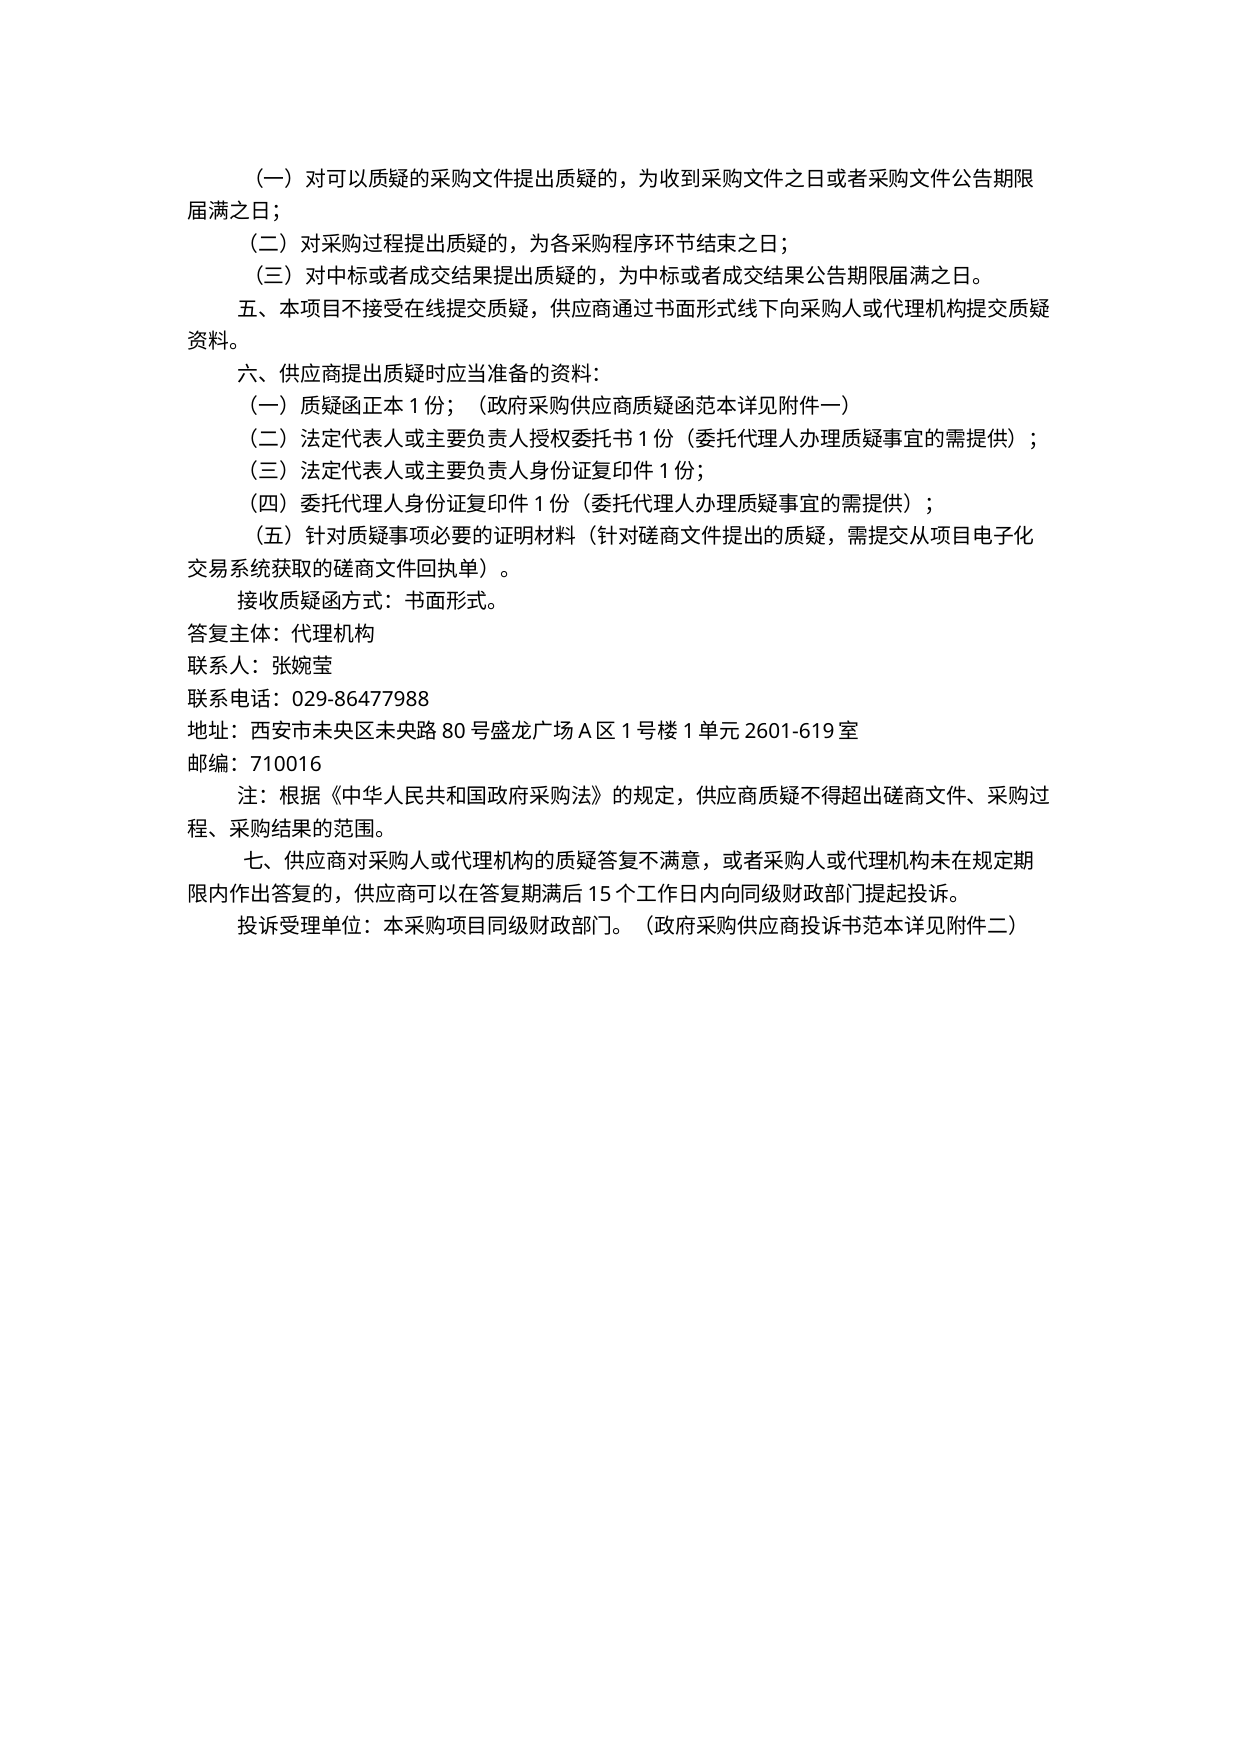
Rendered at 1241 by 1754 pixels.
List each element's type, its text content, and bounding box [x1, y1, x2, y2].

text （五）针对质疑事项必要的证明材料（针对磋商文件提出的质疑，需提交从项目电子化交易系统获取的磋商文件回执单）。 [187, 519, 1053, 584]
text 地址：西安市未央区未央路80号盛龙广场A区1号楼1单元2601-619室 [187, 714, 1053, 747]
text （二）法定代表人或主要负责人授权委托书1份（委托代理人办理质疑事宜的需提供）； [187, 422, 1053, 454]
text 联系人：张婉莹 [187, 649, 1053, 682]
text 注：根据《中华人民共和国政府采购法》的规定，供应商质疑不得超出磋商文件、采购过程、采购结果的范围。 [187, 779, 1053, 844]
text （四）委托代理人身份证复印件1份（委托代理人办理质疑事宜的需提供）； [187, 487, 1053, 519]
text 答复主体：代理机构 [187, 617, 1053, 649]
text （三）法定代表人或主要负责人身份证复印件1份； [187, 454, 1053, 487]
text 邮编：710016 [187, 747, 1053, 779]
text 联系电话：029-86477988 [187, 682, 1053, 714]
text （一）质疑函正本1份；（政府采购供应商质疑函范本详见附件一） [187, 389, 1053, 422]
text （三）对中标或者成交结果提出质疑的，为中标或者成交结果公告期限届满之日。 [187, 259, 1053, 292]
text 投诉受理单位：本采购项目同级财政部门。（政府采购供应商投诉书范本详见附件二） [187, 909, 1053, 942]
text （一）对可以质疑的采购文件提出质疑的，为收到采购文件之日或者采购文件公告期限届满之日； [187, 162, 1053, 227]
text （二）对采购过程提出质疑的，为各采购程序环节结束之日； [187, 227, 1053, 259]
text 七、供应商对采购人或代理机构的质疑答复不满意，或者采购人或代理机构未在规定期限内作出答复的，供应商可以在答复期满后15个工作日内向同级财政部门提起投诉。 [187, 844, 1053, 909]
text 接收质疑函方式：书面形式。 [187, 584, 1053, 617]
text 六、供应商提出质疑时应当准备的资料： [187, 357, 1053, 389]
text 五、本项目不接受在线提交质疑，供应商通过书面形式线下向采购人或代理机构提交质疑资料。 [187, 292, 1053, 357]
